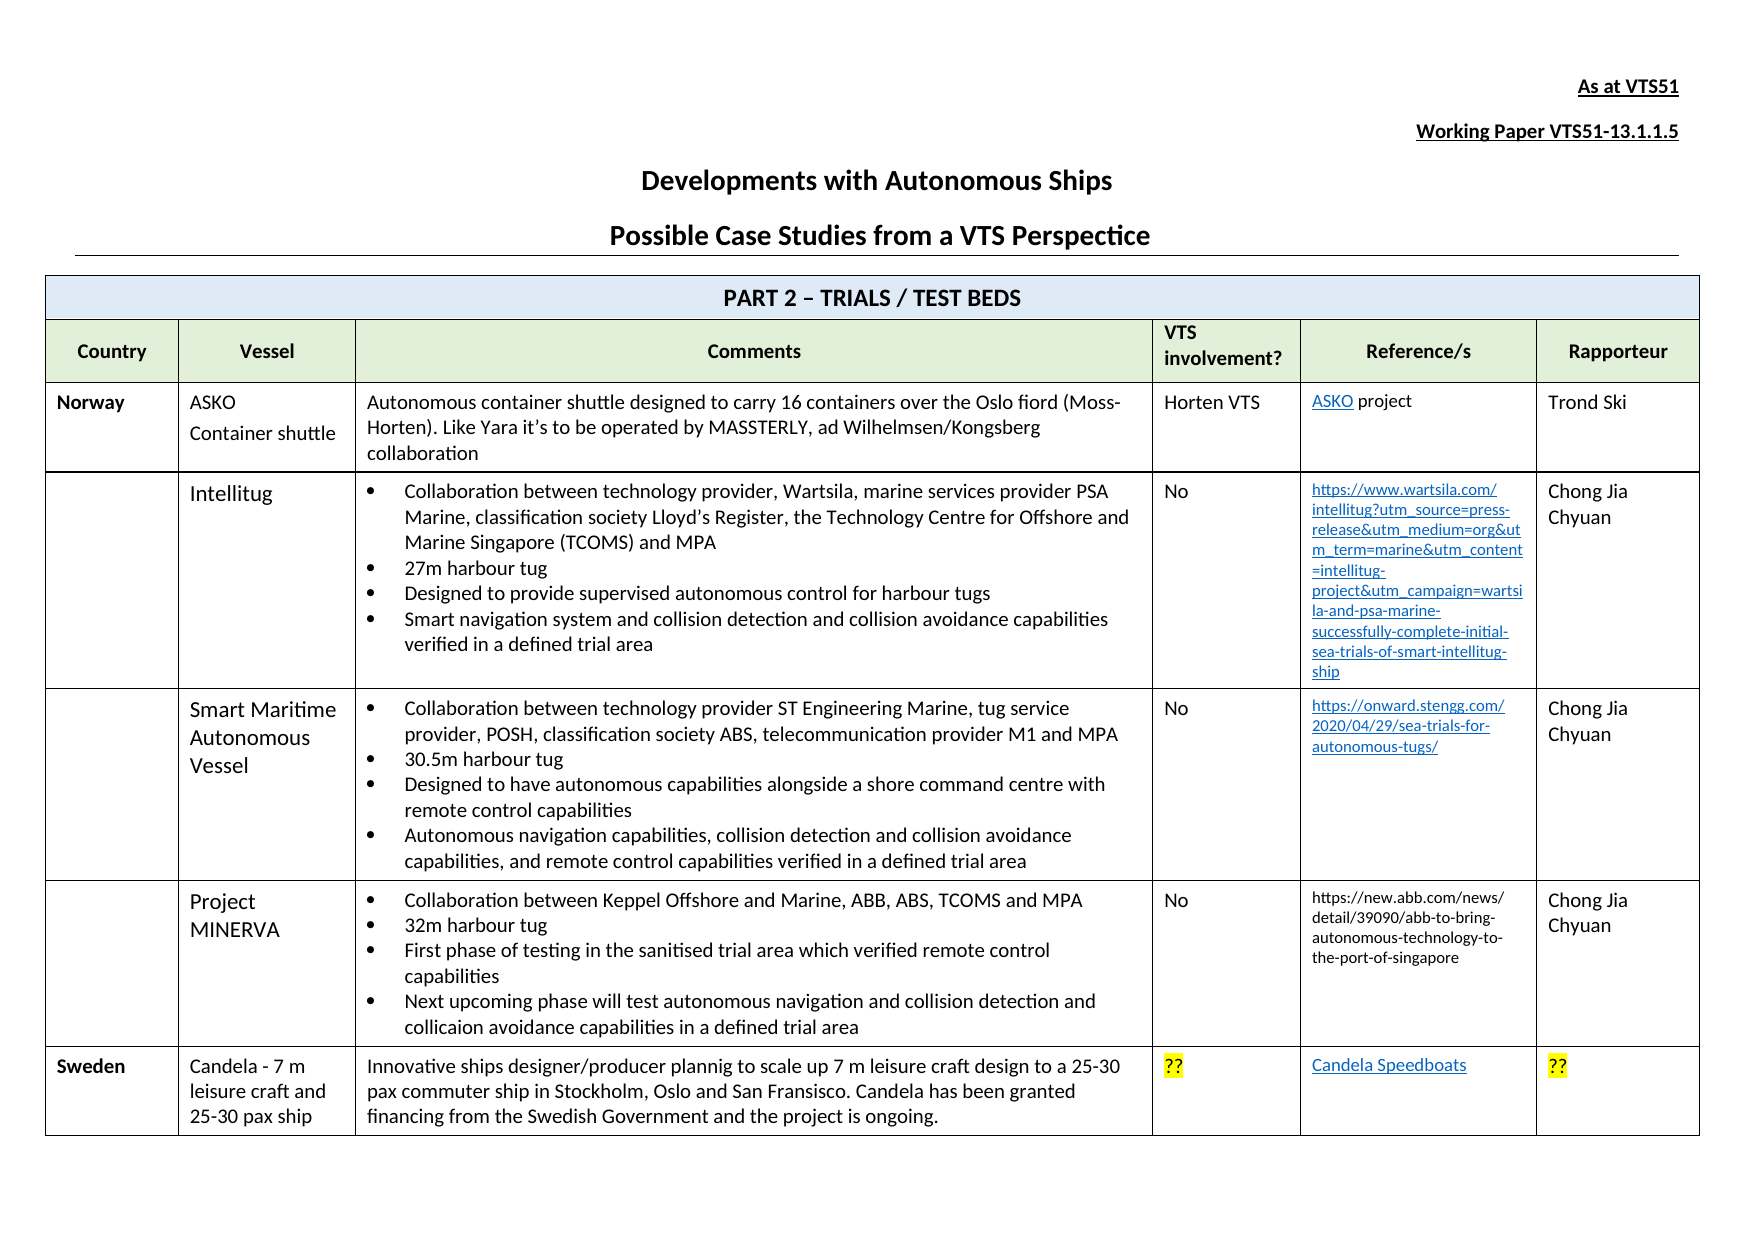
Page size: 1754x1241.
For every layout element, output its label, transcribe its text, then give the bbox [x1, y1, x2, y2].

table_cell Comments [356, 320, 1152, 382]
table_cell ASKO project [1301, 383, 1536, 471]
table_cell https://new.abb.com/news/detail/39090/abb-to-bring-autonomous-technology-to-the-port-of-singapore [1301, 881, 1536, 1046]
table_cell Collaboration between technology provider ST Engineering Marine, tug service provider, POSH, classification society ABS, telecommunication provider M1 and MPA 30.5m harbour tug Designed to have autonomous capabilities alongside a shore command centre with remote control capabilities Autonomous navigation capabilities, collision detection and collision avoidance capabilities, and remote control capabilities verified in a defined trial area [356, 689, 1152, 879]
table_cell [46, 881, 178, 1046]
table_cell VTS involvement? [1153, 320, 1300, 382]
table_cell Chong Jia Chyuan [1537, 689, 1699, 879]
table_cell ?? [1537, 1047, 1699, 1135]
table_cell Horten VTS [1153, 383, 1300, 471]
table_cell Project MINERVA [179, 881, 355, 1046]
table_cell Innovative ships designer/producer plannig to scale up 7 m leisure craft design to a 25-30 pax commuter ship in Stockholm, Oslo and San Fransisco. Candela has been granted financing from the Swedish Government and the project is ongoing. [356, 1047, 1152, 1135]
table_cell No [1153, 689, 1300, 879]
table_cell [46, 689, 178, 879]
table_cell Norway [46, 383, 178, 471]
table_cell https://onward.stengg.com/2020/04/29/sea-trials-for-autonomous-tugs/ [1301, 689, 1536, 879]
table_cell Trond Ski [1537, 383, 1699, 471]
table_cell Collaboration between technology provider, Wartsila, marine services provider PSA Marine, classification society Lloyd’s Register, the Technology Centre for Offshore and Marine Singapore (TCOMS) and MPA 27m harbour tug Designed to provide supervised autonomous control for harbour tugs Smart navigation system and collision detection and collision avoidance capabilities verified in a defined trial area [356, 473, 1152, 688]
table_cell Candela Speedboats [1301, 1047, 1536, 1135]
table_cell Chong Jia Chyuan [1537, 881, 1699, 1046]
table_cell Autonomous container shuttle designed to carry 16 containers over the Oslo fiord (Moss-Horten). Like Yara it’s to be operated by MASSTERLY, ad Wilhelmsen/Kongsberg collaboration [356, 383, 1152, 471]
table_cell ?? [1153, 1047, 1300, 1135]
table_cell Country [46, 320, 178, 382]
table_cell No [1153, 473, 1300, 688]
table_header PART 2 – TRIALS / TEST BEDS [46, 276, 1699, 318]
table_cell Candela - 7 m leisure craft and 25-30 pax ship Electric foil boat/ship [179, 1047, 355, 1135]
table_cell Smart Maritime Autonomous Vessel [179, 689, 355, 879]
table_cell Sweden [46, 1047, 178, 1135]
table_cell Rapporteur [1537, 320, 1699, 382]
table_cell ASKO Container shuttle [179, 383, 355, 471]
table_cell No [1153, 881, 1300, 1046]
table_cell Vessel [179, 320, 355, 382]
table_cell Reference/s [1301, 320, 1536, 382]
table_cell Collaboration between Keppel Offshore and Marine, ABB, ABS, TCOMS and MPA 32m harbour tug First phase of testing in the sanitised trial area which verified remote control capabilities Next upcoming phase will test autonomous navigation and collision detection and collicaion avoidance capabilities in a defined trial area [356, 881, 1152, 1046]
table_cell [46, 473, 178, 688]
table_cell https://www.wartsila.com/intellitug?utm_source=press-release&utm_medium=org&utm_term=marine&utm_content=intellitug-project&utm_campaign=wartsila-and-psa-marine-successfully-complete-initial-sea-trials-of-smart-intellitug-ship [1301, 473, 1536, 688]
table_cell Intellitug [179, 473, 355, 688]
table_cell Chong Jia Chyuan [1537, 473, 1699, 688]
